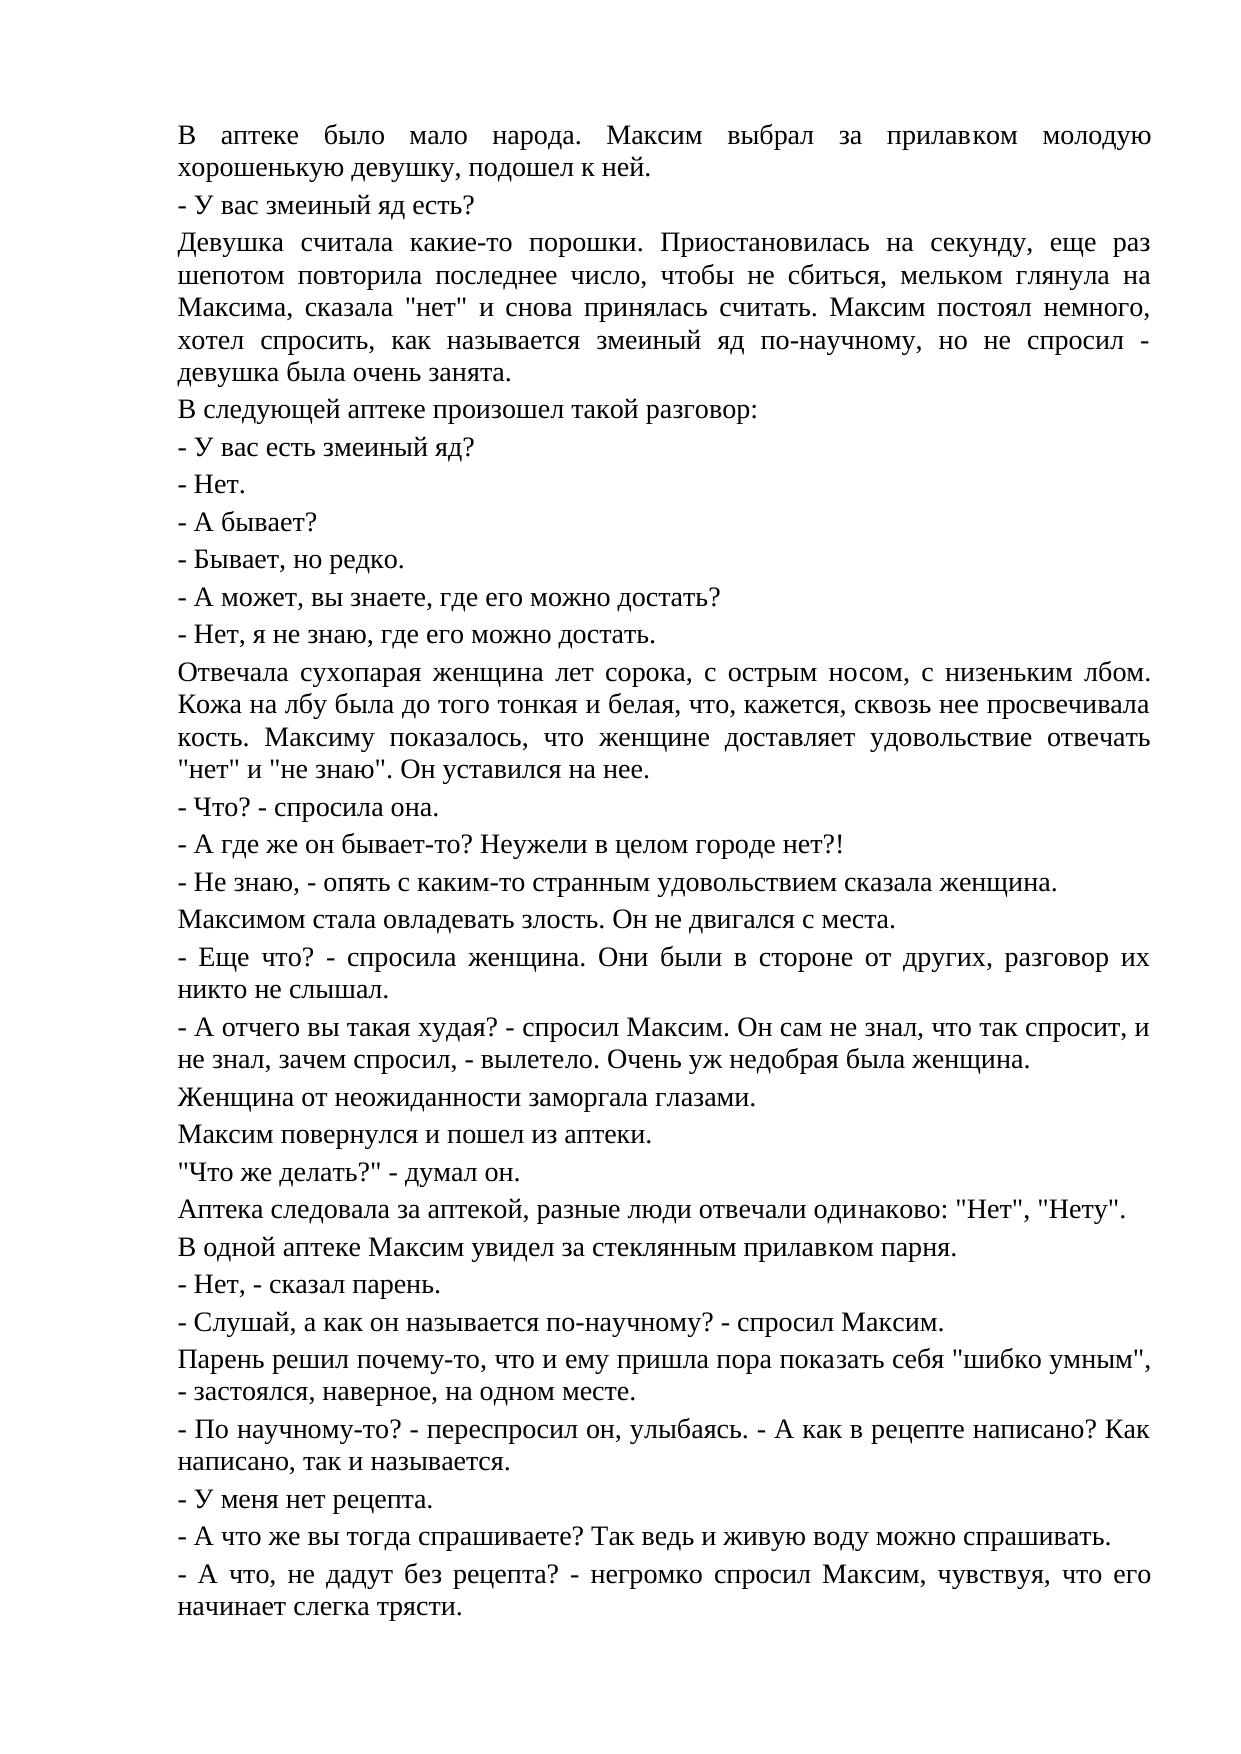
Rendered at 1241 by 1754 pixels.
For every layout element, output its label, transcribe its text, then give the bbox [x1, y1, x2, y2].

text Женщина от неожиданности заморгала глазами. [177, 1079, 1152, 1112]
text В одной аптеке Максим увидел за стеклянным прилавком парня. [177, 1229, 1152, 1262]
text Аптека следовала за аптекой, разные люди отвечали одинаково: "Нет", "Нету". [177, 1192, 1152, 1224]
text - По научному-то? - переспросил он, улыбаясь. - А как в рецепте написано? Как написано, так и называется. [177, 1412, 1152, 1477]
text В следующей аптеке произошел такой разговор: [177, 393, 1152, 425]
text - Слушай, а как он называется по-научному? - спросил Максим. [177, 1304, 1152, 1337]
text - Не знаю, - опять с каким-то странным удовольствием сказала женщина. [177, 865, 1152, 897]
text - Нет, я не знаю, где его можно достать. [177, 618, 1152, 650]
text - Нет, - сказал парень. [177, 1267, 1152, 1299]
text - Бывает, но редко. [177, 543, 1152, 575]
text Парень решил почему-то, что и ему пришла пора показать себя "шибко умным", - застоялся, наверное, на одном месте. [177, 1342, 1152, 1407]
text - А отчего вы такая худая? - спросил Максим. Он сам не знал, что так спросит, и не знал, зачем спросил, - вылетело. Очень уж недобрая была женщина. [177, 1010, 1152, 1074]
text - А что, не дадут без рецепта? - негромко спросил Максим, чувствуя, что его начинает слегка трясти. [177, 1557, 1152, 1622]
text - Что? - спросила она. [177, 790, 1152, 822]
text - У меня нет рецепта. [177, 1482, 1152, 1514]
text - У вас змеиный яд есть? [177, 188, 1152, 220]
text Отвечала сухопарая женщина лет сорока, с острым носом, с низеньким лбом. Кожа на лбу была до того тонкая и белая, что, кажется, сквозь нее просвечивала кость. Максиму показалось, что женщине доставляет удовольствие отвечать "нет" и "не знаю". Он уставился на нее. [177, 655, 1152, 785]
text В аптеке было мало народа. Максим выбрал за прилавком молодую хорошенькую девушку, подошел к ней. [177, 118, 1152, 183]
text Максим повернулся и пошел из аптеки. [177, 1117, 1152, 1149]
text - Нет. [177, 468, 1152, 500]
text - Еще что? - спросила женщина. Они были в стороне от других, разговор их никто не слышал. [177, 940, 1152, 1004]
text - А где же он бывает-то? Неужели в целом городе нет?! [177, 827, 1152, 860]
text - У вас есть змеиный яд? [177, 430, 1152, 462]
text - А что же вы тогда спрашиваете? Так ведь и живую воду можно спрашивать. [177, 1519, 1152, 1552]
text "Что же делать?" - думал он. [177, 1154, 1152, 1187]
text Девушка считала какие-то порошки. Приостановилась на секунду, еще раз шепотом повторила последнее число, чтобы не сбиться, мельком глянула на Максима, сказала "нет" и снова принялась считать. Максим постоял немного, хотел спросить, как называется змеиный яд по-научному, но не спросил - девушка была очень занята. [177, 226, 1152, 387]
text Максимом стала овладевать злость. Он не двигался с места. [177, 902, 1152, 935]
text - А может, вы знаете, где его можно достать? [177, 580, 1152, 612]
text - А бывает? [177, 505, 1152, 537]
